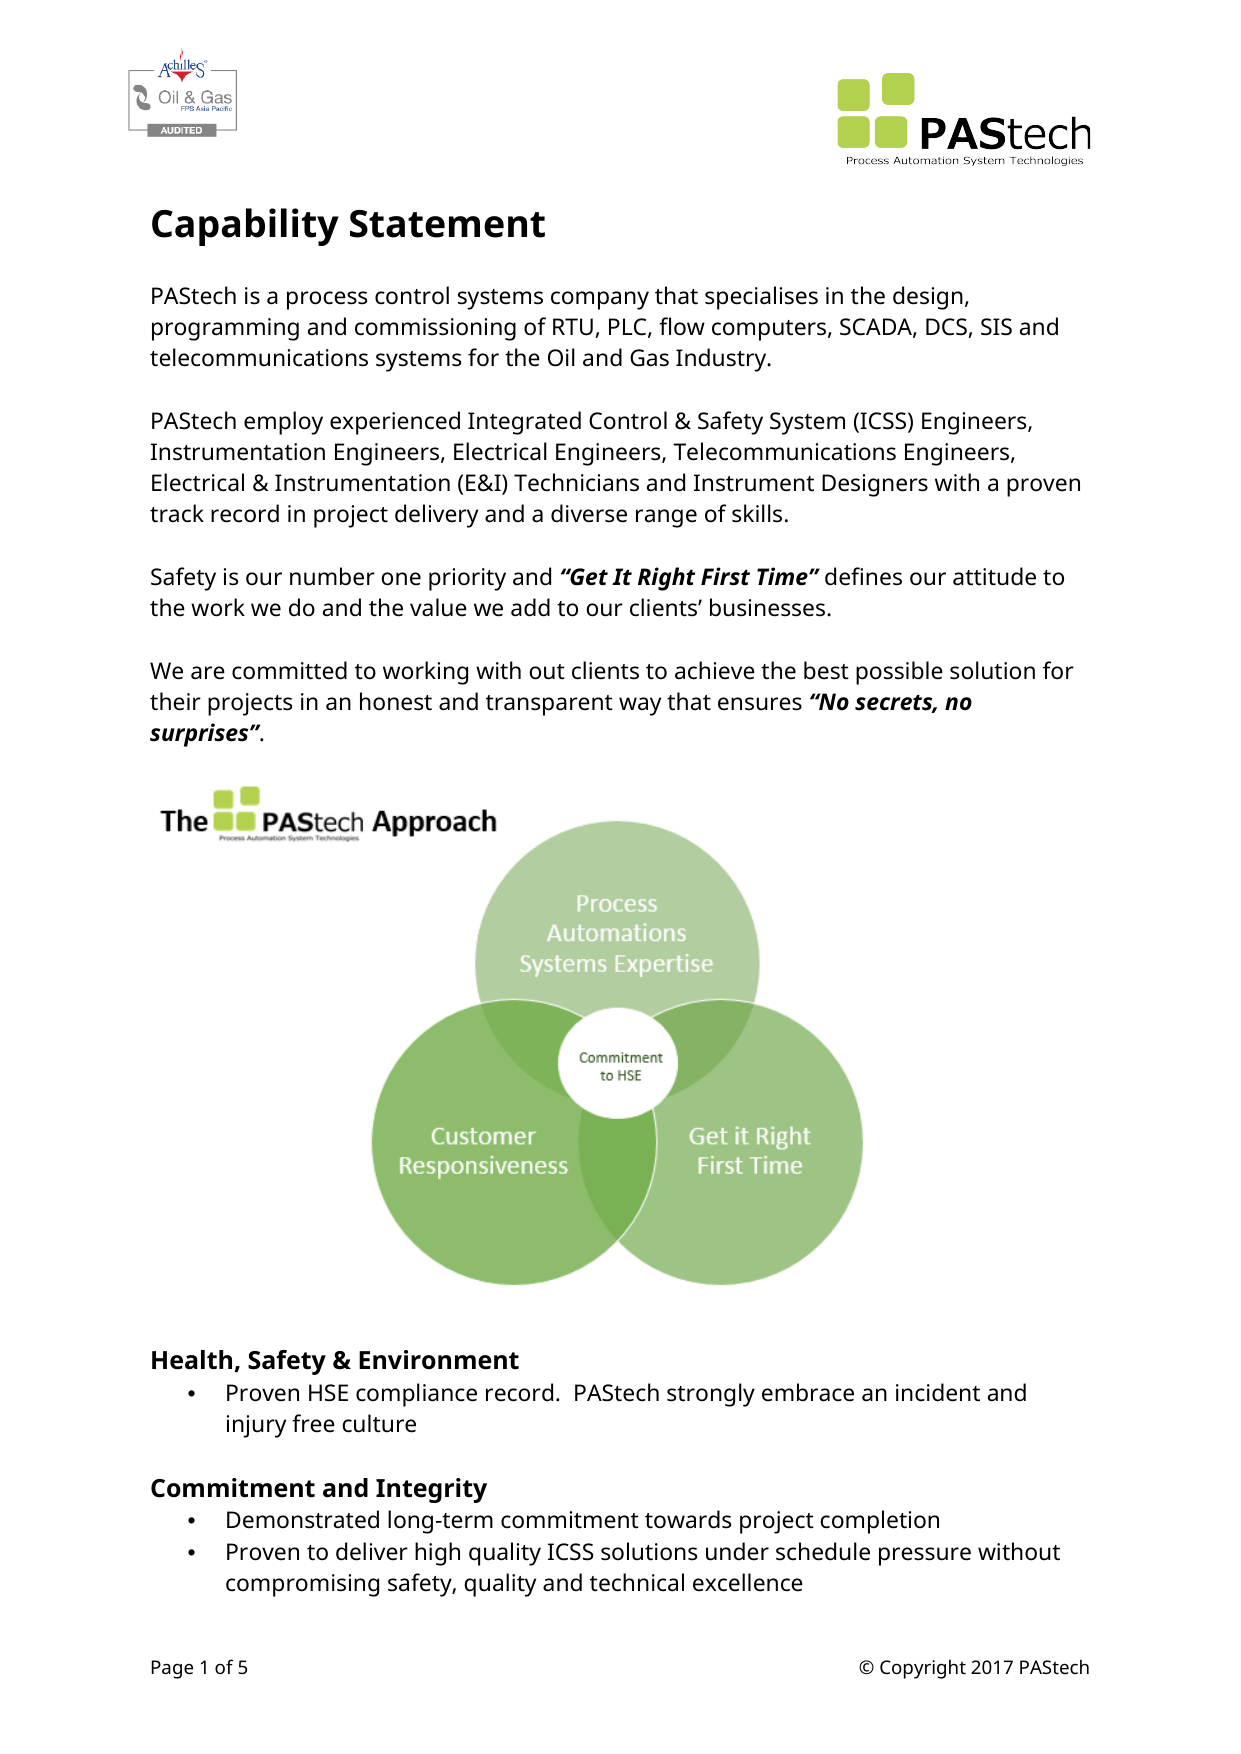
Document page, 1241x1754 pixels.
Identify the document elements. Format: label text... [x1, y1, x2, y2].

picture [150, 779, 886, 1312]
text Health, Safety & Environment [150, 1342, 1090, 1376]
text PAStech is a process control systems company that specialises in the design, programming and commissioning of RTU, PLC, flow computers, SCADA, DCS, SIS and telecommunications systems for the Oil and Gas Industry. [150, 279, 1090, 373]
picture [123, 45, 243, 139]
text PAStech employ experienced Integrated Control & Safety System (ICSS) Engineers, Instrumentation Engineers, Electrical Engineers, Telecommunications Engineers, Electrical & Instrumentation (E&I) Technicians and Instrument Designers with a proven track record in project delivery and a diverse range of skills. [150, 404, 1090, 529]
picture [837, 73, 1091, 166]
text Capability Statement [150, 197, 1090, 248]
list Proven HSE compliance record. PAStech strongly embrace an incident and injury free culture [187, 1376, 1090, 1439]
text Commitment and Integrity [150, 1470, 1090, 1504]
text Safety is our number one priority and “Get It Right First Time” defines our attitude to the work we do and the value we add to our clients’ businesses. [150, 561, 1090, 623]
list Demonstrated long-term commitment towards project completion [187, 1504, 1090, 1536]
text We are committed to working with out clients to achieve the best possible solution for their projects in an honest and transparent way that ensures “No secrets, no surprises”. [150, 654, 1090, 748]
list Proven to deliver high quality ICSS solutions under schedule pressure without compromising safety, quality and technical excellence [187, 1536, 1090, 1598]
